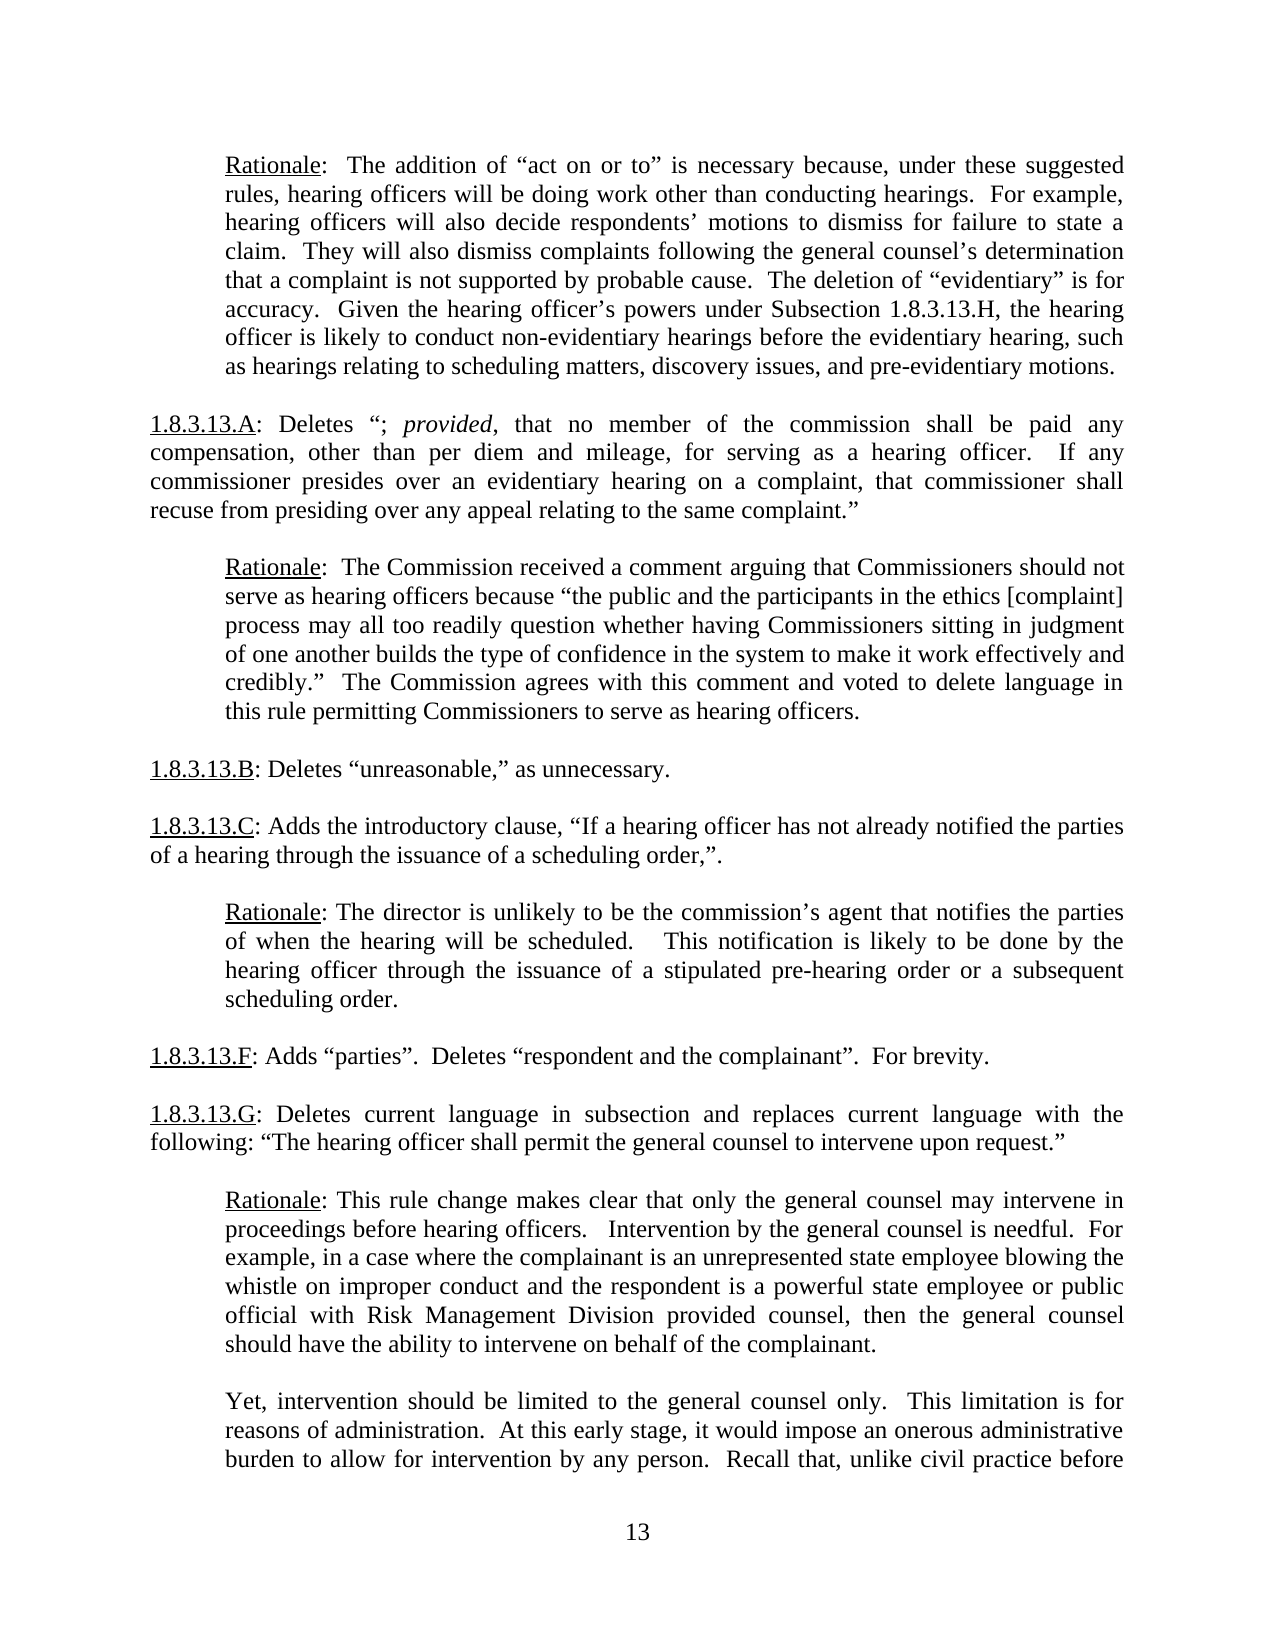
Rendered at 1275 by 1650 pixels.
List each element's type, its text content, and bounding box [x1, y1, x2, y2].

text 1.8.3.13.G: Deletes current language in subsection and replaces current language with the following: “The hearing officer shall permit the general counsel to intervene upon request.” [150, 1099, 1125, 1156]
text Rationale: The addition of “act on or to” is necessary because, under these suggested rules, hearing officers will be doing work other than conducting hearings. For example, hearing officers will also decide respondents’ motions to dismiss for failure to state a claim. They will also dismiss complaints following the general counsel’s determination that a complaint is not supported by probable cause. The deletion of “evidentiary” is for accuracy. Given the hearing officer’s powers under Subsection 1.8.3.13.H, the hearing officer is likely to conduct non-evidentiary hearings before the evidentiary hearing, such as hearings relating to scheduling matters, discovery issues, and pre-evidentiary motions. [225, 150, 1125, 380]
text 1.8.3.13.F: Adds “parties”. Deletes “respondent and the complainant”. For brevity. [150, 1041, 1125, 1070]
text 1.8.3.13.B: Deletes “unreasonable,” as unnecessary. [150, 754, 1125, 782]
text Rationale: The Commission received a comment arguing that Commissioners should not serve as hearing officers because “the public and the participants in the ethics [complaint] process may all too readily question whether having Commissioners sitting in judgment of one another builds the type of confidence in the system to make it work effectively and credibly.” The Commission agrees with this comment and voted to delete language in this rule permitting Commissioners to serve as hearing officers. [225, 552, 1125, 725]
text 1.8.3.13.C: Adds the introductory clause, “If a hearing officer has not already notified the parties of a hearing through the issuance of a scheduling order,”. [150, 811, 1125, 869]
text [225, 1386, 1125, 1472]
text Rationale: This rule change makes clear that only the general counsel may intervene in proceedings before hearing officers. Intervention by the general counsel is needful. For example, in a case where the complainant is an unrepresented state employee blowing the whistle on improper conduct and the respondent is a powerful state employee or public official with Risk Management Division provided counsel, then the general counsel should have the ability to intervene on behalf of the complainant. [225, 1185, 1125, 1357]
text Rationale: The director is unlikely to be the commission’s agent that notifies the parties of when the hearing will be scheduled. This notification is likely to be done by the hearing officer through the issuance of a stipulated pre-hearing order or a subsequent scheduling order. [225, 897, 1125, 1012]
text 1.8.3.13.A: Deletes “; provided, that no member of the commission shall be paid any compensation, other than per diem and mileage, for serving as a hearing officer. If any commissioner presides over an evidentiary hearing on a complaint, that commissioner shall recuse from presiding over any appeal relating to the same complaint.” [150, 409, 1125, 524]
